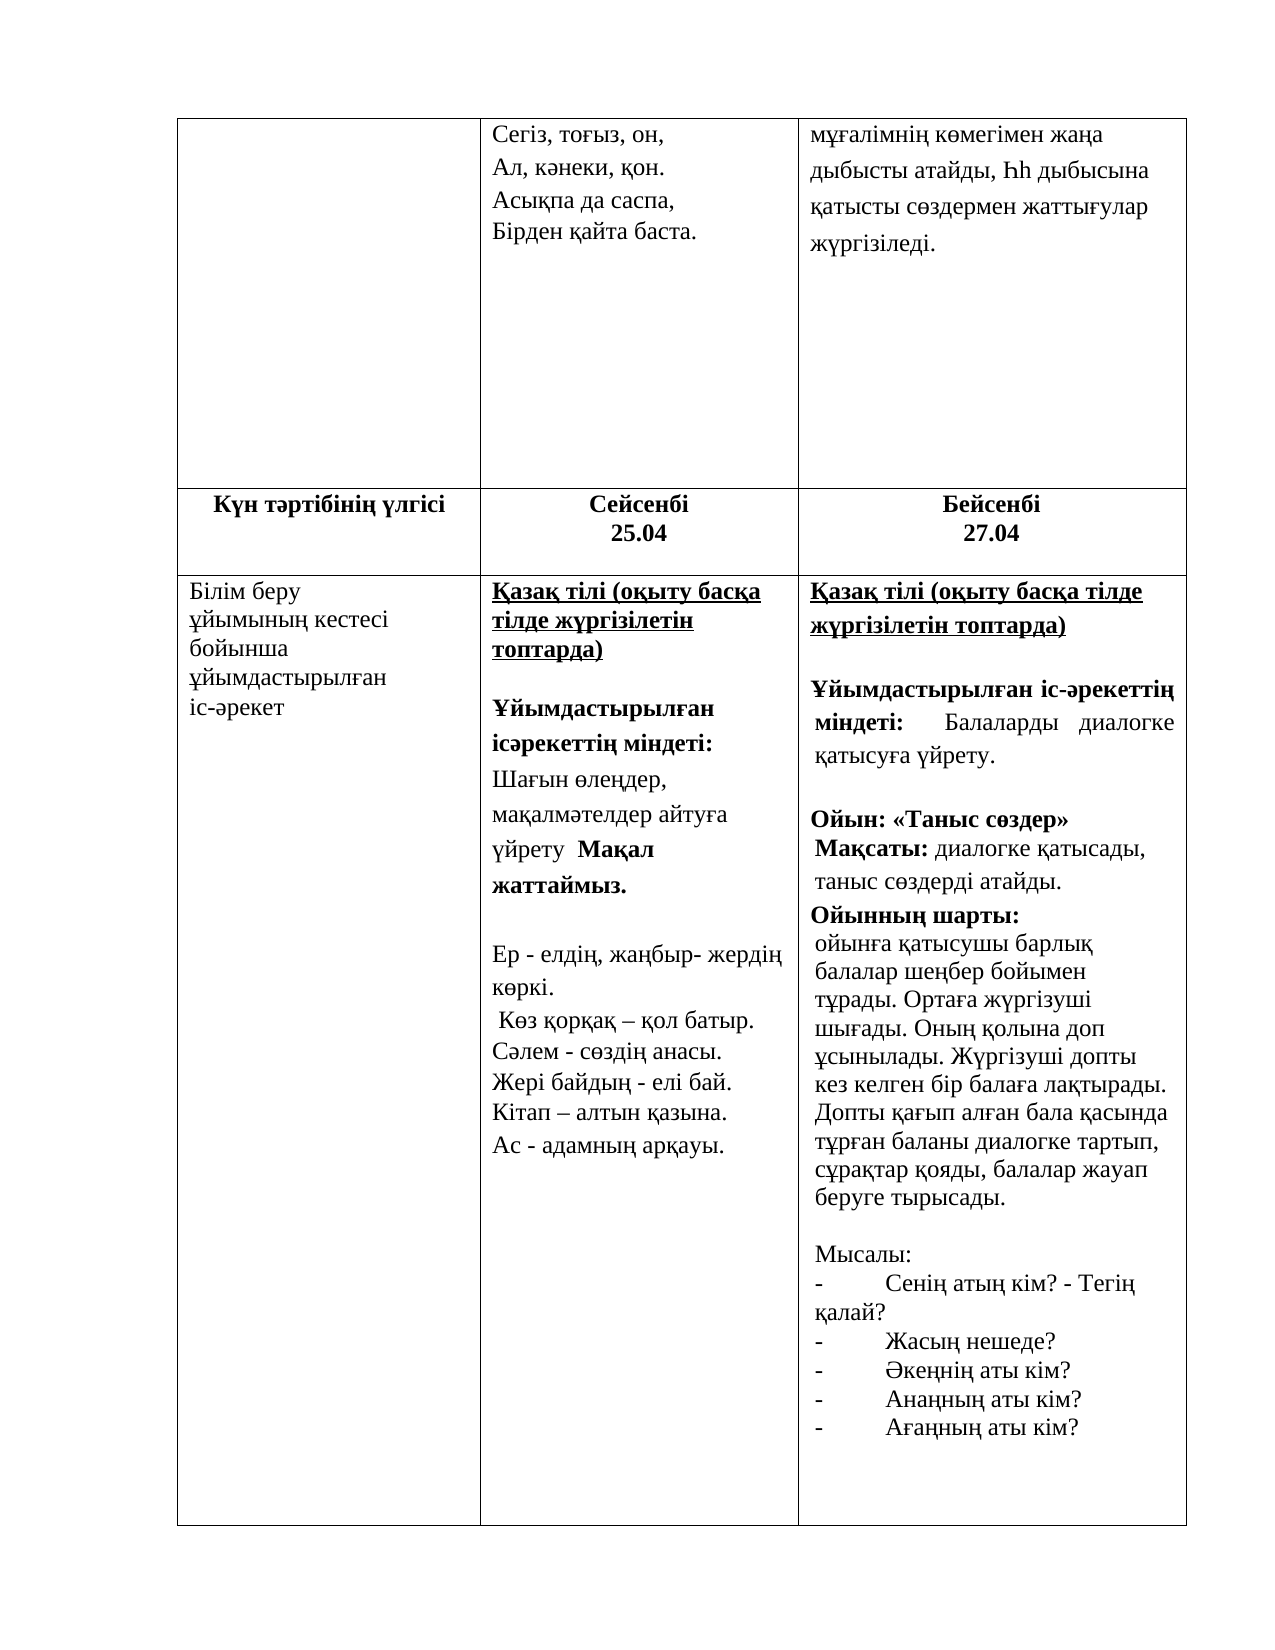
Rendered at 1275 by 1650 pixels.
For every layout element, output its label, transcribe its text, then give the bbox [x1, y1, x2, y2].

table_cell Сейсенбі 25.04 [481, 489, 798, 575]
table_cell Қазақ тілі (оқыту басқа тілде жүргізілетін топтарда) Ұйымдастырылған ісәрекеттің міндеті: Шағын өлеңдер, мақалмәтелдер айтуға үйрету Мақал жаттаймыз. Ер - елдің, жаңбыр- жердің көркі. Көз қорқақ – қол батыр. Сәлем - сөздің анасы. Жері байдың - елі бай. Кітап – алтын қазына. Ас - адамның арқауы. [481, 576, 798, 1525]
table_cell Қазақ тілі (оқыту басқа тілде жүргізілетін топтарда) Ұйымдастырылған іс-әрекеттің міндеті: Балаларды диалогке қатысуға үйрету. Ойын: «Таныс сөздер» Мақсаты: диалогке қатысады, таныс сөздерді атайды. Ойынның шарты: ойынға қатысушы барлық балалар шеңбер бойымен тұрады. Ортаға жүргізуші шығады. Оның қолына доп ұсынылады. Жүргізуші допты кез келген бір балаға лақтырады. Допты қағып алған бала қасында тұрған баланы диалогке тартып, сұрақтар қояды, балалар жауап беруге тырысады. Мысалы: Сенің атың кім? - Тегің қалай? Жасың нешеде? Әкеңнің аты кім? Анаңның аты кім? Ағаңның аты кім? [799, 576, 1186, 1525]
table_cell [178, 119, 480, 488]
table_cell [481, 119, 798, 488]
table_cell Күн тәртібінің үлгісі [178, 489, 480, 575]
table_cell Бейсенбі 27.04 [799, 489, 1186, 575]
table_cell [178, 576, 480, 1525]
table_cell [799, 119, 1186, 488]
